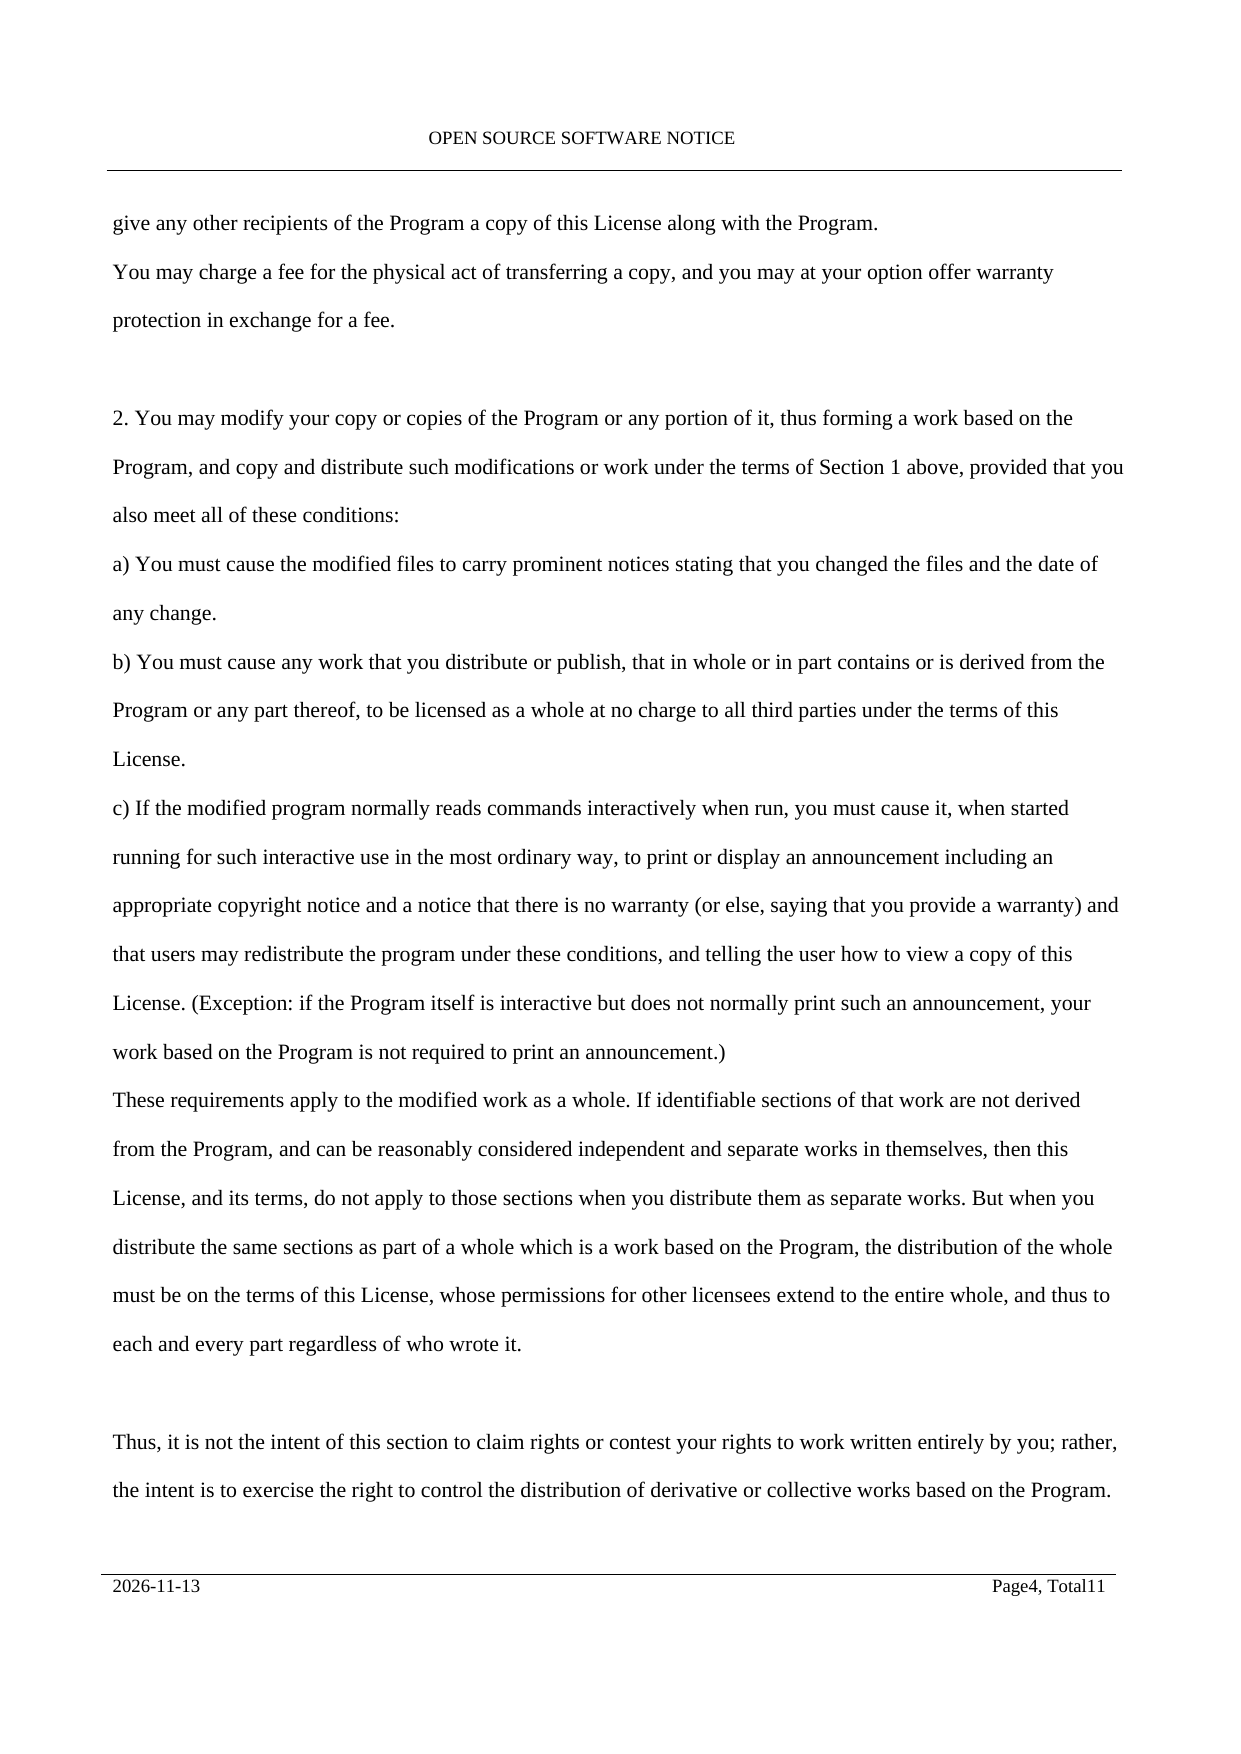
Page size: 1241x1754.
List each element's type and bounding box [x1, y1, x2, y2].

text [112, 206, 1128, 1506]
